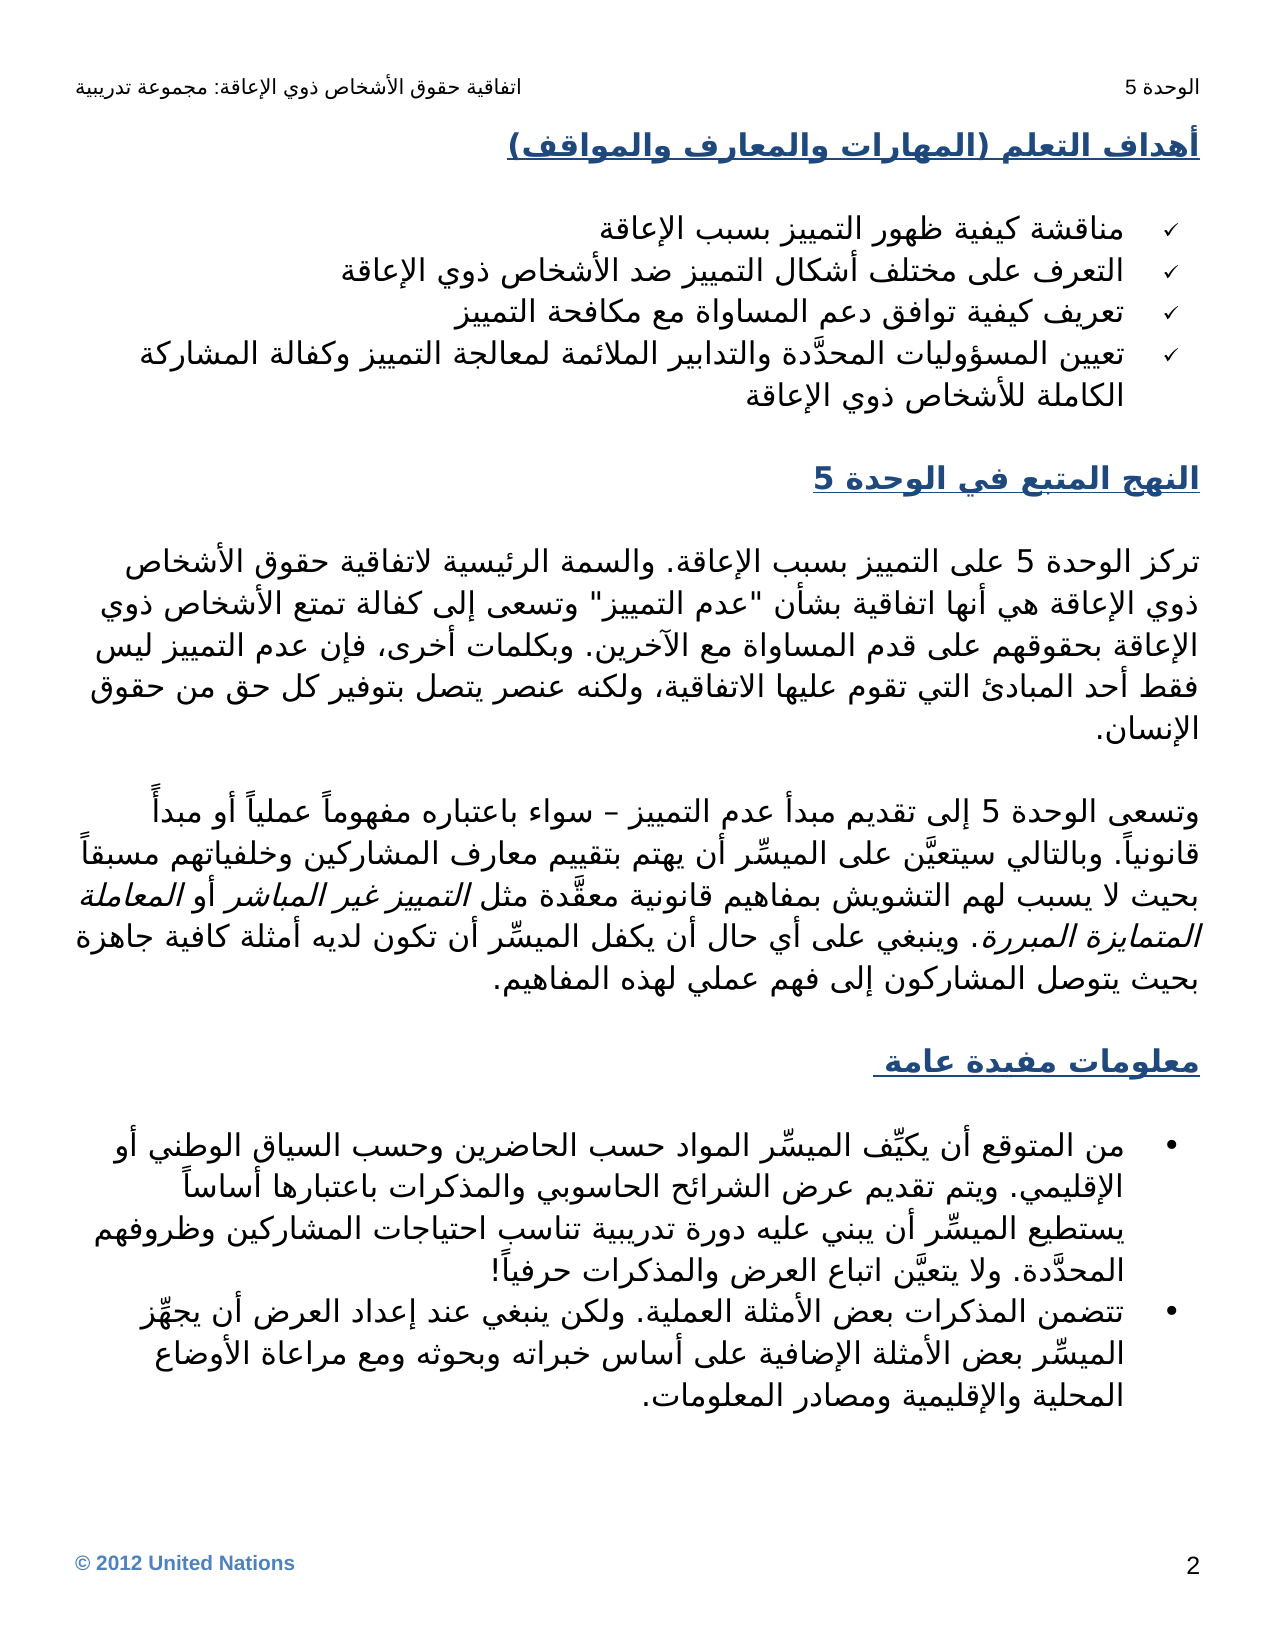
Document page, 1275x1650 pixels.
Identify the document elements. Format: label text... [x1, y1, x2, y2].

list تعيين المسؤوليات المحدَّدة والتدابير الملائمة لمعالجة التمييز وكفالة المشاركة الكاملة للأشخاص ذوي الإعاقة [77, 331, 1162, 414]
list تعريف كيفية توافق دعم المساواة مع مكافحة التمييز [77, 289, 1162, 331]
text أهداف التعلم (المهارات والمعارف والمواقف) [75, 123, 1200, 164]
text معلومات مفيدة عامة [75, 1039, 1200, 1081]
text وتسعى الوحدة 5 إلى تقديم مبدأ عدم التمييز – سواء باعتباره مفهوماً عملياً أو مبدأً قانونياً. وبالتالي سيتعيَّن على الميسِّر أن يهتم بتقييم معارف المشاركين وخلفياتهم مسبقاً بحيث لا يسبب لهم التشويش بمفاهيم قانونية معقَّدة مثل التمييز غير المباشر أو المعاملة المتمايزة المبررة. وينبغي على أي حال أن يكفل الميسِّر أن تكون لديه أمثلة كافية جاهزة بحيث يتوصل المشاركون إلى فهم عملي لهذه المفاهيم. [75, 789, 1200, 998]
list التعرف على مختلف أشكال التمييز ضد الأشخاص ذوي الإعاقة [77, 248, 1162, 289]
list تتضمن المذكرات بعض الأمثلة العملية. ولكن ينبغي عند إعداد العرض أن يجهِّز الميسِّر بعض الأمثلة الإضافية على أساس خبراته وبحوثه ومع مراعاة الأوضاع المحلية والإقليمية ومصادر المعلومات. [77, 1289, 1162, 1414]
list من المتوقع أن يكيِّف الميسِّر المواد حسب الحاضرين وحسب السياق الوطني أو الإقليمي. ويتم تقديم عرض الشرائح الحاسوبي والمذكرات باعتبارها أساساً يستطيع الميسِّر أن يبني عليه دورة تدريبية تناسب احتياجات المشاركين وظروفهم المحدَّدة. ولا يتعيَّن اتباع العرض والمذكرات حرفياً! [77, 1123, 1162, 1289]
list مناقشة كيفية ظهور التمييز بسبب الإعاقة [77, 206, 1162, 248]
text تركز الوحدة 5 على التمييز بسبب الإعاقة. والسمة الرئيسية لاتفاقية حقوق الأشخاص ذوي الإعاقة هي أنها اتفاقية بشأن "عدم التمييز" وتسعى إلى كفالة تمتع الأشخاص ذوي الإعاقة بحقوقهم على قدم المساواة مع الآخرين. وبكلمات أخرى، فإن عدم التمييز ليس فقط أحد المبادئ التي تقوم عليها الاتفاقية، ولكنه عنصر يتصل بتوفير كل حق من حقوق الإنسان. [75, 539, 1200, 748]
text النهج المتبع في الوحدة 5 [75, 456, 1200, 498]
